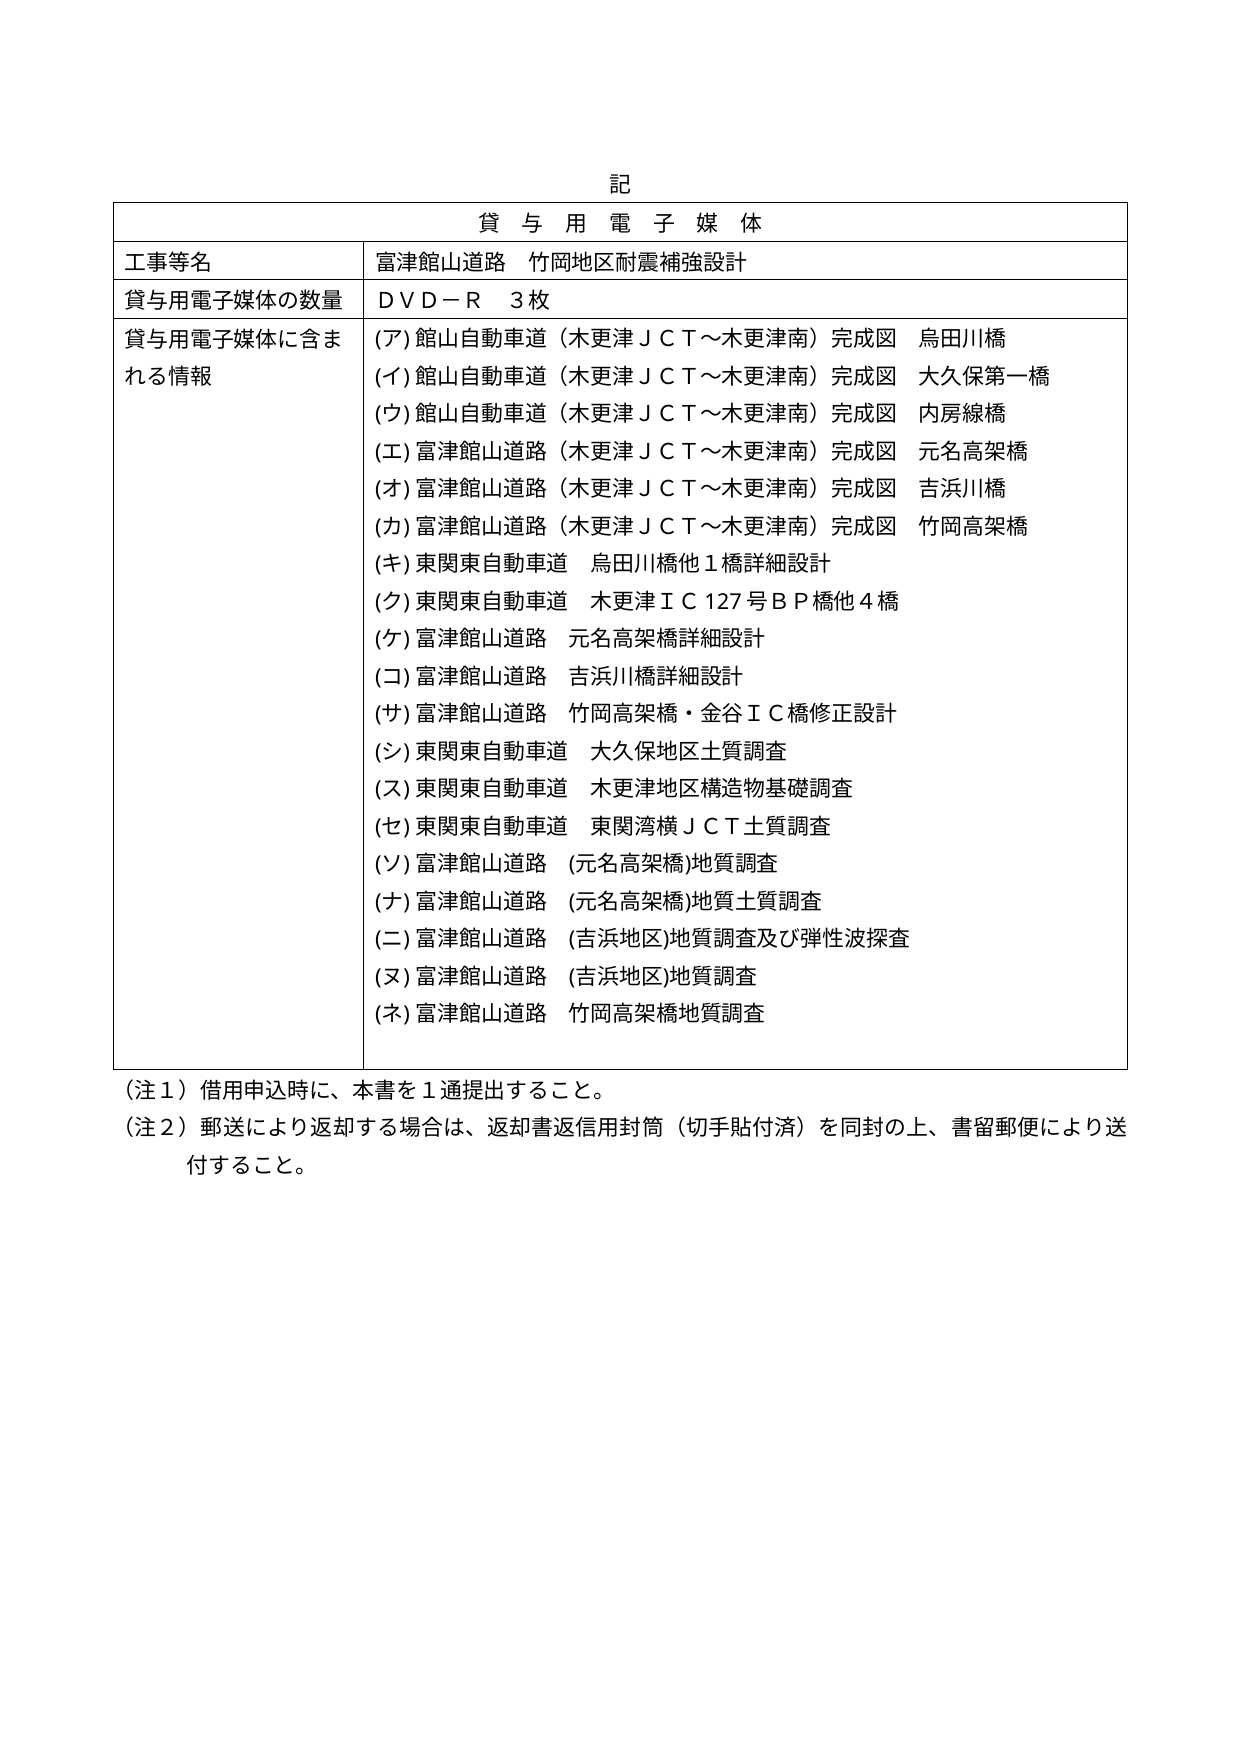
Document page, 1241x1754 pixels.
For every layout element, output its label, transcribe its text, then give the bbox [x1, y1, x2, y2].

text （注１）借用申込時に、本書を１通提出すること。 [112, 1070, 1128, 1107]
table_cell 工事等名 [114, 242, 363, 279]
table_header 貸 与 用 電 子 媒 体 [114, 203, 1127, 241]
table_cell 貸与用電子媒体に含まれる情報 [114, 319, 363, 1069]
text （注２）郵送により返却する場合は、返却書返信用封筒（切手貼付済）を同封の上、書留郵便により送付すること。 [112, 1107, 1128, 1182]
table_cell ＤＶＤ－Ｒ ３枚 [364, 280, 1127, 318]
text 記 [112, 164, 1128, 202]
table_cell 富津館山道路 竹岡地区耐震補強設計 [364, 242, 1127, 279]
table_cell 貸与用電子媒体の数量 [114, 280, 363, 318]
table_cell (ア) 館山自動車道（木更津ＪＣＴ～木更津南）完成図 烏田川橋 (イ) 館山自動車道（木更津ＪＣＴ～木更津南）完成図 大久保第一橋 (ウ) 館山自動車道（木更津ＪＣＴ～木更津南）完成図 内房線橋 (エ) 富津館山道路（木更津ＪＣＴ～木更津南）完成図 元名高架橋 (オ) 富津館山道路（木更津ＪＣＴ～木更津南）完成図 吉浜川橋 (カ) 富津館山道路（木更津ＪＣＴ～木更津南）完成図 竹岡高架橋 (キ) 東関東自動車道 烏田川橋他１橋詳細設計 (ク) 東関東自動車道 木更津ＩＣ127号ＢＰ橋他４橋 (ケ) 富津館山道路 元名高架橋詳細設計 (コ) 富津館山道路 吉浜川橋詳細設計 (サ) 富津館山道路 竹岡高架橋・金谷ＩＣ橋修正設計 (シ) 東関東自動車道 大久保地区土質調査 (ス) 東関東自動車道 木更津地区構造物基礎調査 (セ) 東関東自動車道 東関湾横ＪＣＴ土質調査 (ソ) 富津館山道路 (元名高架橋)地質調査 (ナ) 富津館山道路 (元名高架橋)地質土質調査 (ニ) 富津館山道路 (吉浜地区)地質調査及び弾性波探査 (ヌ) 富津館山道路 (吉浜地区)地質調査 (ネ) 富津館山道路 竹岡高架橋地質調査 [364, 319, 1127, 1069]
